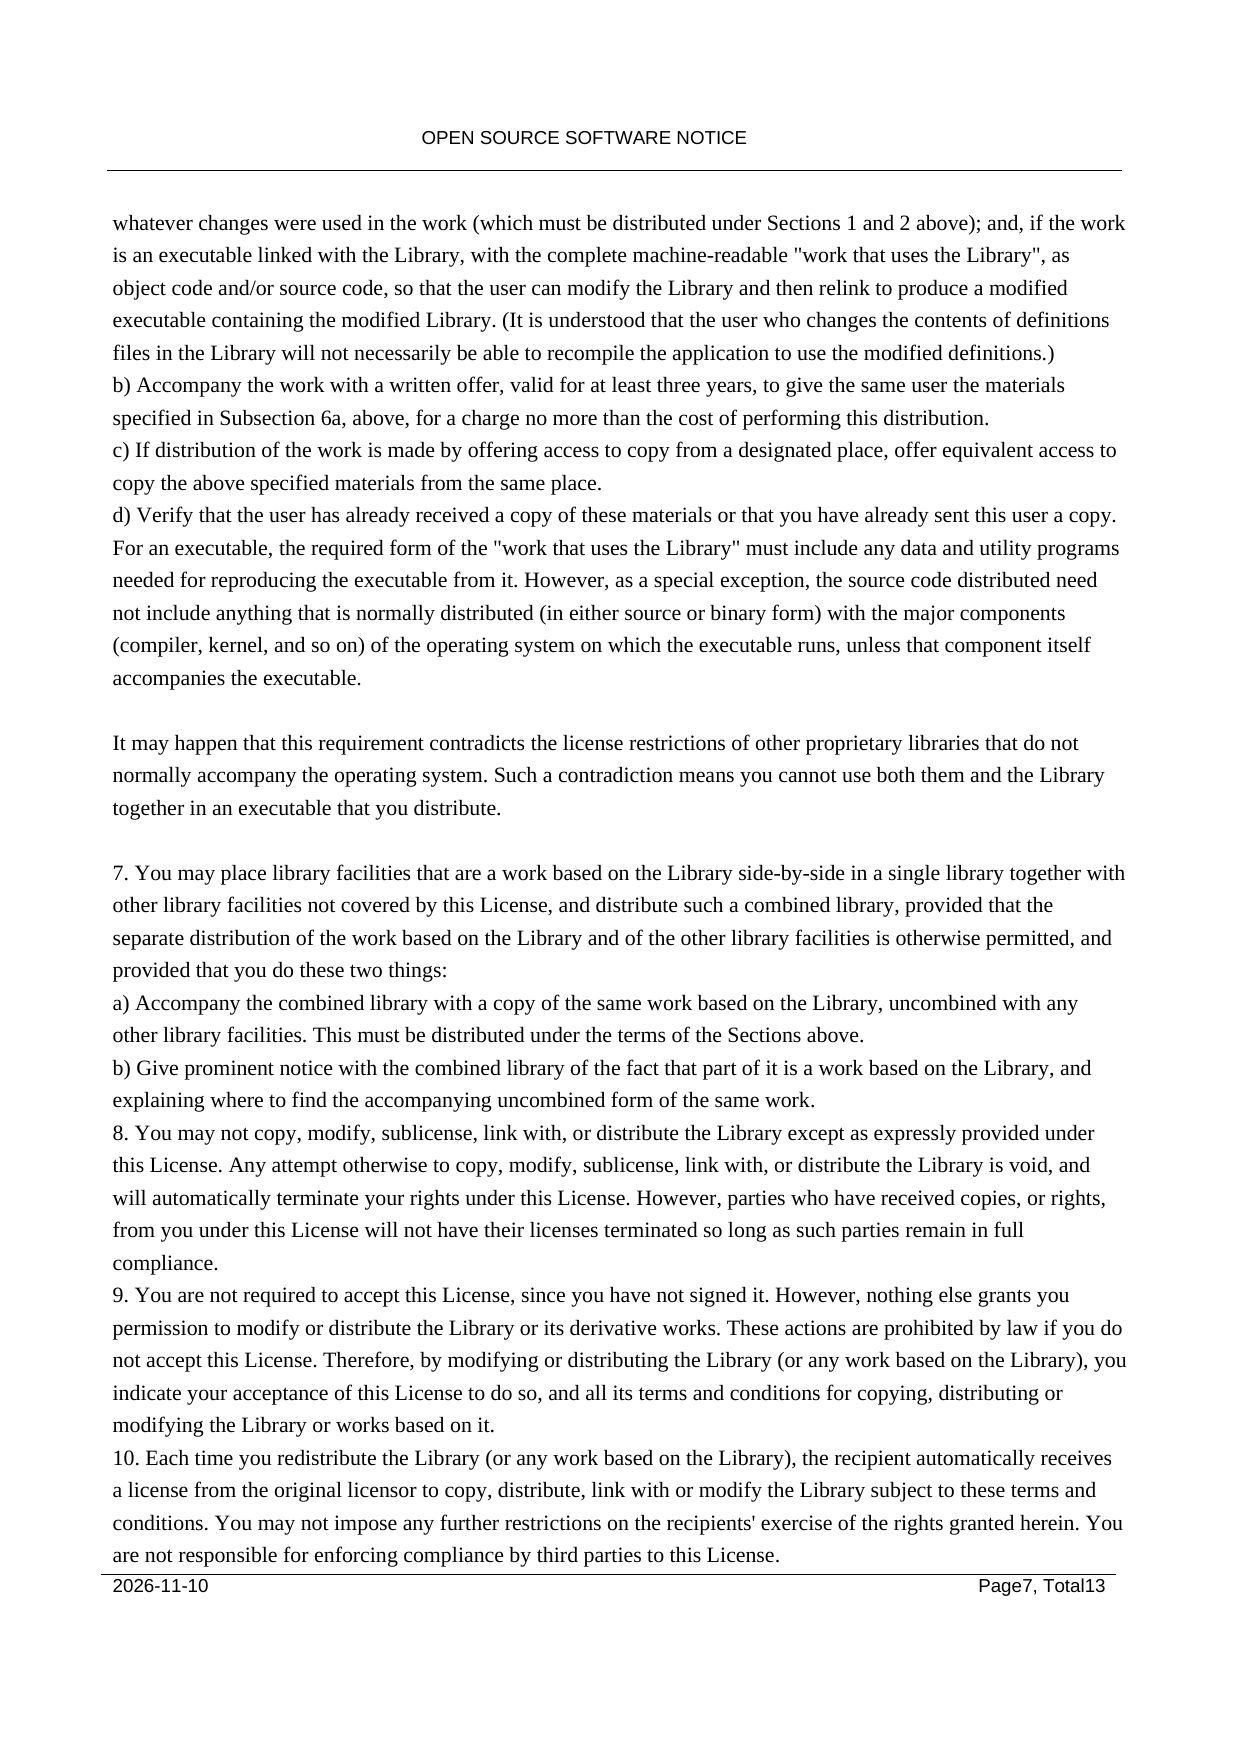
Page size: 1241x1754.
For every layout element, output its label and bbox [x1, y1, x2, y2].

text [112, 206, 1128, 1571]
